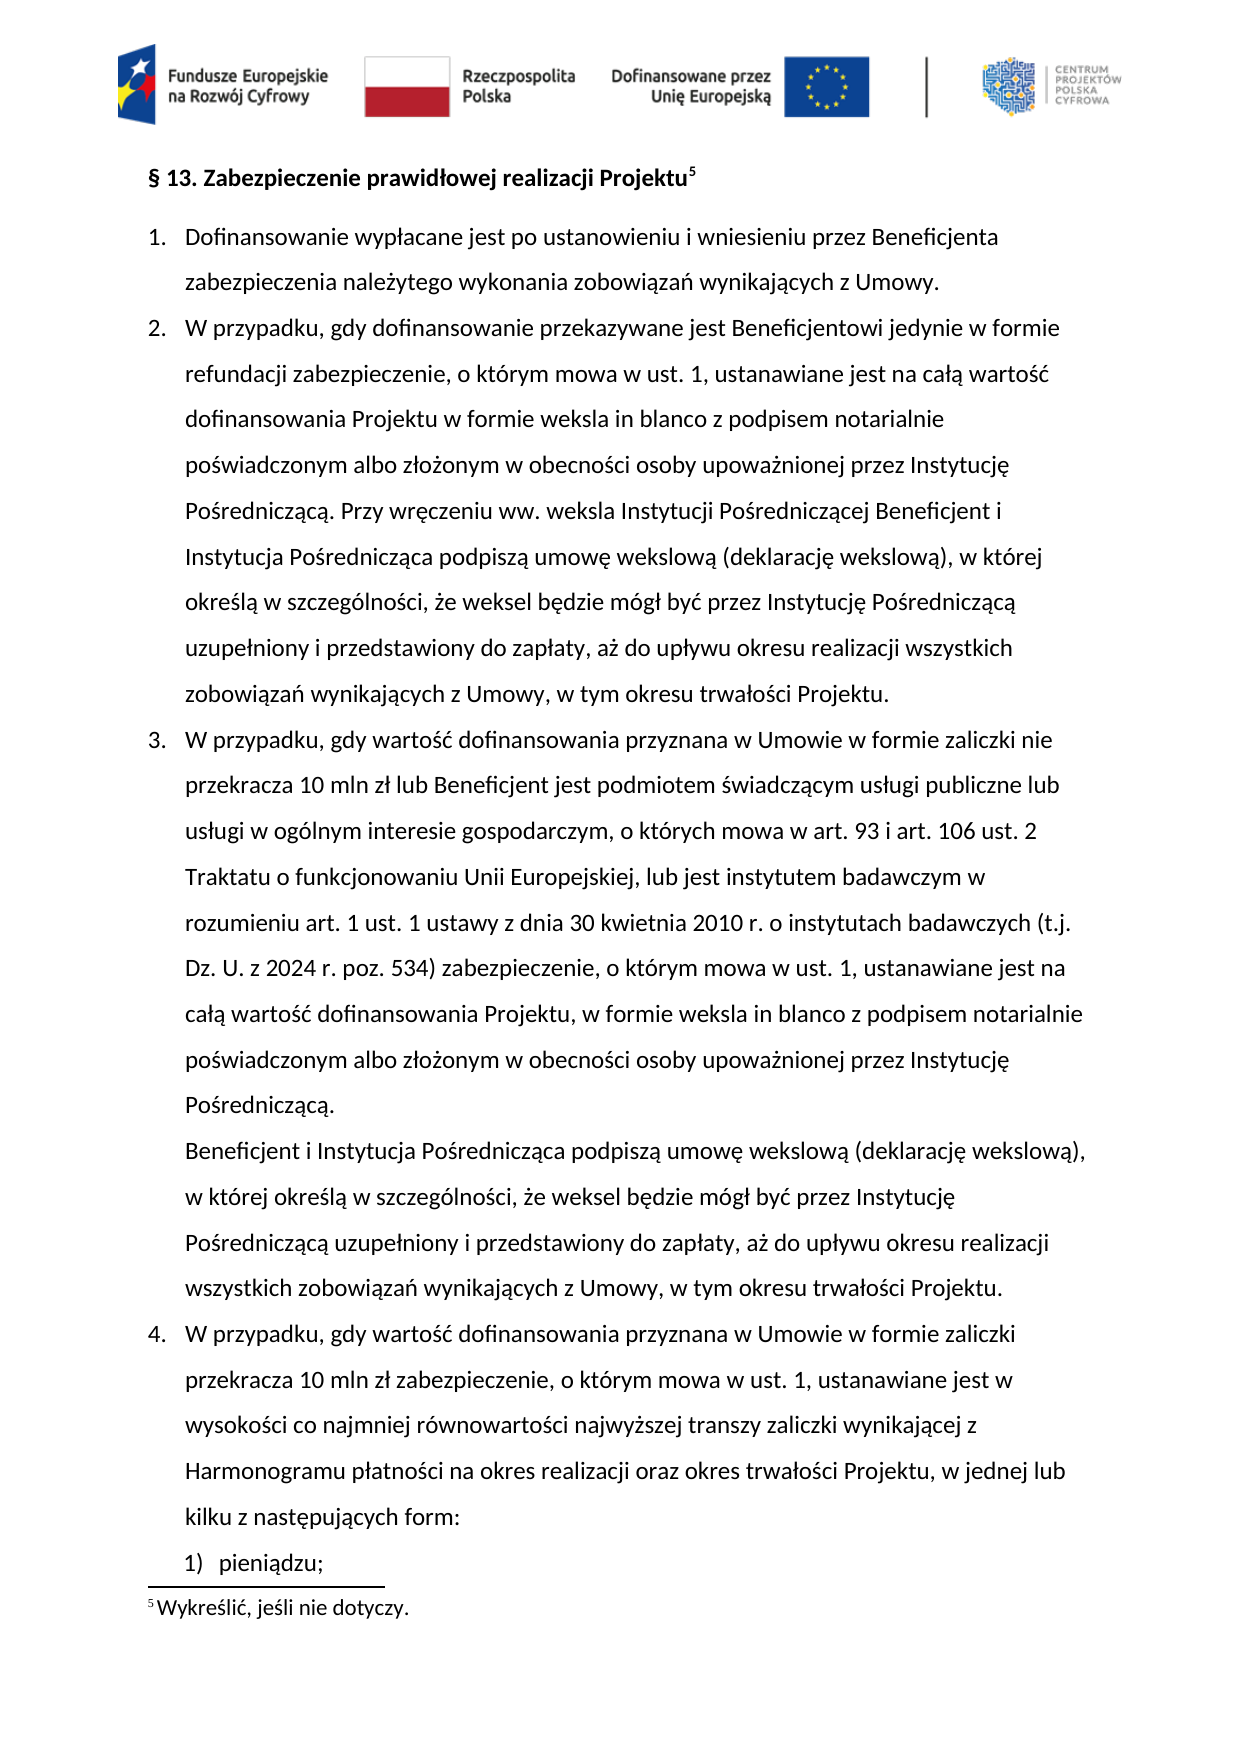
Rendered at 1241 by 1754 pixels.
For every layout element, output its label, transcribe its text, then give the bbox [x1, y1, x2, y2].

text Beneficjent i Instytucja Pośrednicząca podpiszą umowę wekslową (deklarację wekslową), w której określą w szczególności, że weksel będzie mógł być przez Instytucję Pośredniczącą uzupełniony i przedstawiony do zapłaty, aż do upływu okresu realizacji wszystkich zobowiązań wynikających z Umowy, w tym okresu trwałości Projektu. [185, 1135, 1093, 1303]
picture [118, 44, 1122, 125]
list W przypadku, gdy wartość dofinansowania przyznana w Umowie w formie zaliczki nie przekracza 10 mln zł lub Beneficjent jest podmiotem świadczącym usługi publiczne lub usługi w ogólnym interesie gospodarczym, o których mowa w art. 93 i art. 106 ust. 2 Traktatu o funkcjonowaniu Unii Europejskiej, lub jest instytutem badawczym w rozumieniu art. 1 ust. 1 ustawy z dnia 30 kwietnia 2010 r. o instytutach badawczych (t.j. Dz. U. z 2024 r. poz. 534) zabezpieczenie, o którym mowa w ust. 1, ustanawiane jest na całą wartość dofinansowania Projektu, w formie weksla in blanco z podpisem notarialnie poświadczonym albo złożonym w obecności osoby upoważnionej przez Instytucję Pośredniczącą. [148, 724, 1093, 1120]
list Dofinansowanie wypłacane jest po ustanowieniu i wniesieniu przez Beneficjenta zabezpieczenia należytego wykonania zobowiązań wynikających z Umowy. [148, 221, 1093, 297]
list W przypadku, gdy dofinansowanie przekazywane jest Beneficjentowi jedynie w formie refundacji zabezpieczenie, o którym mowa w ust. 1, ustanawiane jest na całą wartość dofinansowania Projektu w formie weksla in blanco z podpisem notarialnie poświadczonym albo złożonym w obecności osoby upoważnionej przez Instytucję Pośredniczącą. Przy wręczeniu ww. weksla Instytucji Pośredniczącej Beneficjent i Instytucja Pośrednicząca podpiszą umowę wekslową (deklarację wekslową), w której określą w szczególności, że weksel będzie mógł być przez Instytucję Pośredniczącą uzupełniony i przedstawiony do zapłaty, aż do upływu okresu realizacji wszystkich zobowiązań wynikających z Umowy, w tym okresu trwałości Projektu. [148, 312, 1093, 708]
text 1) pieniądzu; [183, 1547, 1093, 1577]
list W przypadku, gdy wartość dofinansowania przyznana w Umowie w formie zaliczki przekracza 10 mln zł zabezpieczenie, o którym mowa w ust. 1, ustanawiane jest w wysokości co najmniej równowartości najwyższej transzy zaliczki wynikającej z Harmonogramu płatności na okres realizacji oraz okres trwałości Projektu, w jednej lub kilku z następujących form: [148, 1318, 1093, 1532]
subtitle § 13. Zabezpieczenie prawidłowej realizacji Projektu [148, 162, 1093, 193]
